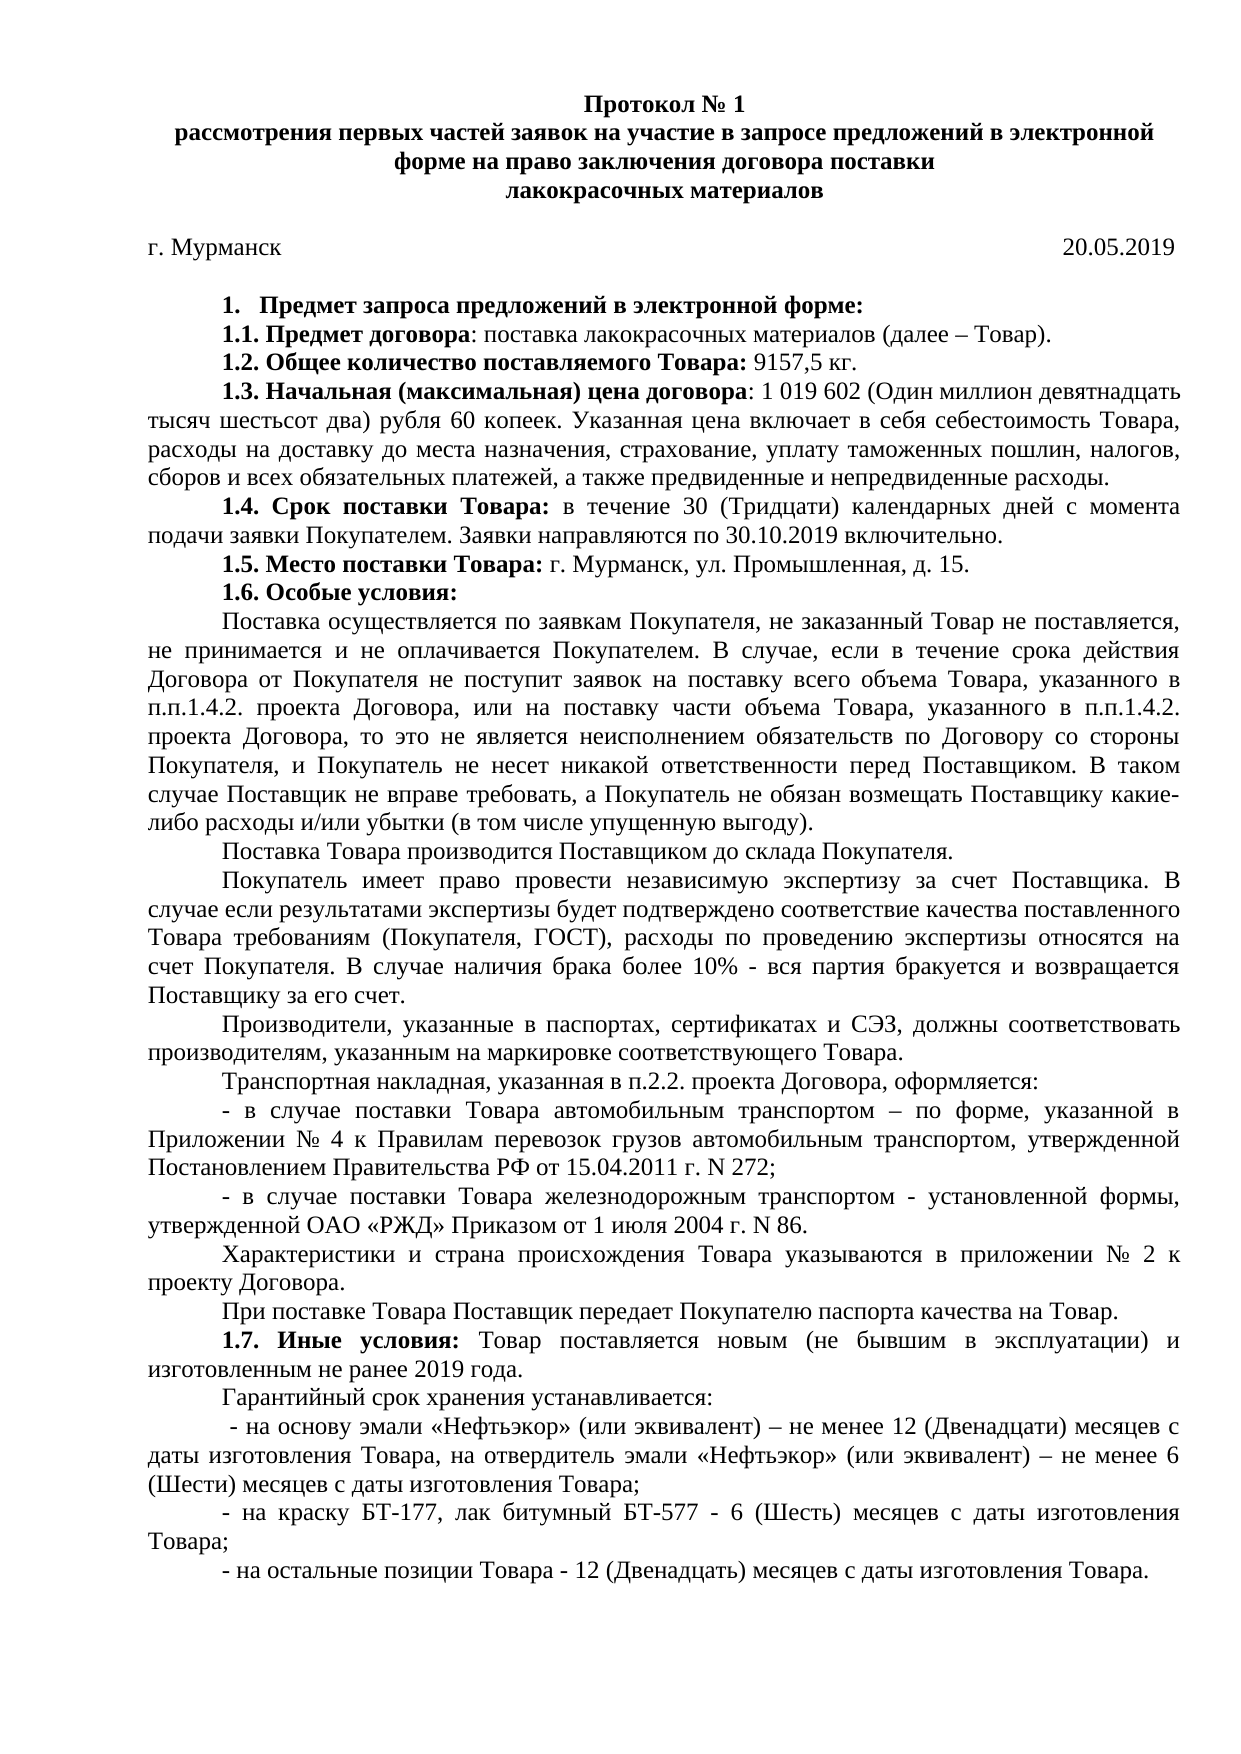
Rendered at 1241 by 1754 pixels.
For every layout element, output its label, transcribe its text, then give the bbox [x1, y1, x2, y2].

text - на краску БТ-177, лак битумный БТ-577 - 6 (Шесть) месяцев с даты изготовления Товара; [148, 1497, 1181, 1555]
text 1.3. Начальная (максимальная) цена договора: 1 019 602 (Один миллион девятнадцать тысяч шестьсот два) рубля 60 копеек. Указанная цена включает в себя себестоимость Товара, расходы на доставку до места назначения, страхование, уплату таможенных пошлин, налогов, сборов и всех обязательных платежей, а также предвиденные и непредвиденные расходы. [148, 376, 1181, 491]
text 1.1. Предмет договора: поставка лакокрасочных материалов (далее – Товар). [148, 319, 1181, 347]
list 1.4. Срок поставки Товара: в течение 30 (Тридцати) календарных дней с момента подачи заявки Покупателем. Заявки направляются по 30.10.2019 включительно. [148, 491, 1181, 549]
text г. Мурманск 20.05.2019 [148, 232, 1181, 261]
text При поставке Товара Поставщик передает Покупателю паспорта качества на Товар. [148, 1296, 1181, 1325]
text Протокол № 1 [148, 89, 1181, 117]
text Производители, указанные в паспортах, сертификатах и СЭЗ, должны соответствовать производителям, указанным на маркировке соответствующего Товара. [148, 1009, 1181, 1066]
text Поставка осуществляется по заявкам Покупателя, не заказанный Товар не поставляется, не принимается и не оплачивается Покупателем. В случае, если в течение срока действия Договора от Покупателя не поступит заявок на поставку всего объема Товара, указанного в п.п.1.4.2. проекта Договора, или на поставку части объема Товара, указанного в п.п.1.4.2. проекта Договора, то это не является неисполнением обязательств по Договору со стороны Покупателя, и Покупатель не несет никакой ответственности перед Поставщиком. В таком случае Поставщик не вправе требовать, а Покупатель не обязан возмещать Поставщику какие-либо расходы и/или убытки (в том числе упущенную выгоду). [148, 606, 1181, 836]
text Поставка Товара производится Поставщиком до склада Покупателя. [148, 836, 1181, 865]
text Гарантийный срок хранения устанавливается: [148, 1382, 1181, 1411]
text Покупатель имеет право провести независимую экспертизу за счет Поставщика. В случае если результатами экспертизы будет подтверждено соответствие качества поставленного Товара требованиям (Покупателя, ГОСТ), расходы по проведению экспертизы относятся на счет Покупателя. В случае наличия брака более 10% - вся партия бракуется и возвращается Поставщику за его счет. [148, 865, 1181, 1009]
text лакокрасочных материалов [148, 175, 1181, 204]
text - в случае поставки Товара автомобильным транспортом – по форме, указанной в Приложении № 4 к Правилам перевозок грузов автомобильным транспортом, утвержденной Постановлением Правительства РФ от 15.04.2011 г. N 272; [148, 1095, 1181, 1181]
text Транспортная накладная, указанная в п.2.2. проекта Договора, оформляется: [148, 1066, 1181, 1095]
list 1.5. Место поставки Товара: г. Мурманск, ул. Промышленная, д. 15. [148, 549, 1181, 577]
text 1.2. Общее количество поставляемого Товара: 9157,5 кг. [148, 347, 1181, 376]
text - на остальные позиции Товара - 12 (Двенадцать) месяцев с даты изготовления Товара. [148, 1555, 1181, 1584]
text 1.7. Иные условия: Товар поставляется новым (не бывшим в эксплуатации) и изготовленным не ранее 2019 года. [148, 1325, 1181, 1382]
text рассмотрения первых частей заявок на участие в запросе предложений в электронной форме на право заключения договора поставки [148, 117, 1181, 175]
text Характеристики и страна происхождения Товара указываются в приложении № 2 к проекту Договора. [148, 1239, 1181, 1296]
subtitle Предмет запроса предложений в электронной форме: [222, 290, 1181, 319]
text - на основу эмали «Нефтьэкор» (или эквивалент) – не менее 12 (Двенадцати) месяцев с даты изготовления Товара, на отвердитель эмали «Нефтьэкор» (или эквивалент) – не менее 6 (Шести) месяцев с даты изготовления Товара; [148, 1411, 1181, 1497]
text 1.6. Особые условия: [148, 577, 1181, 606]
text - в случае поставки Товара железнодорожным транспортом - установленной формы, утвержденной ОАО «РЖД» Приказом от 1 июля 2004 г. N 86. [148, 1181, 1181, 1239]
